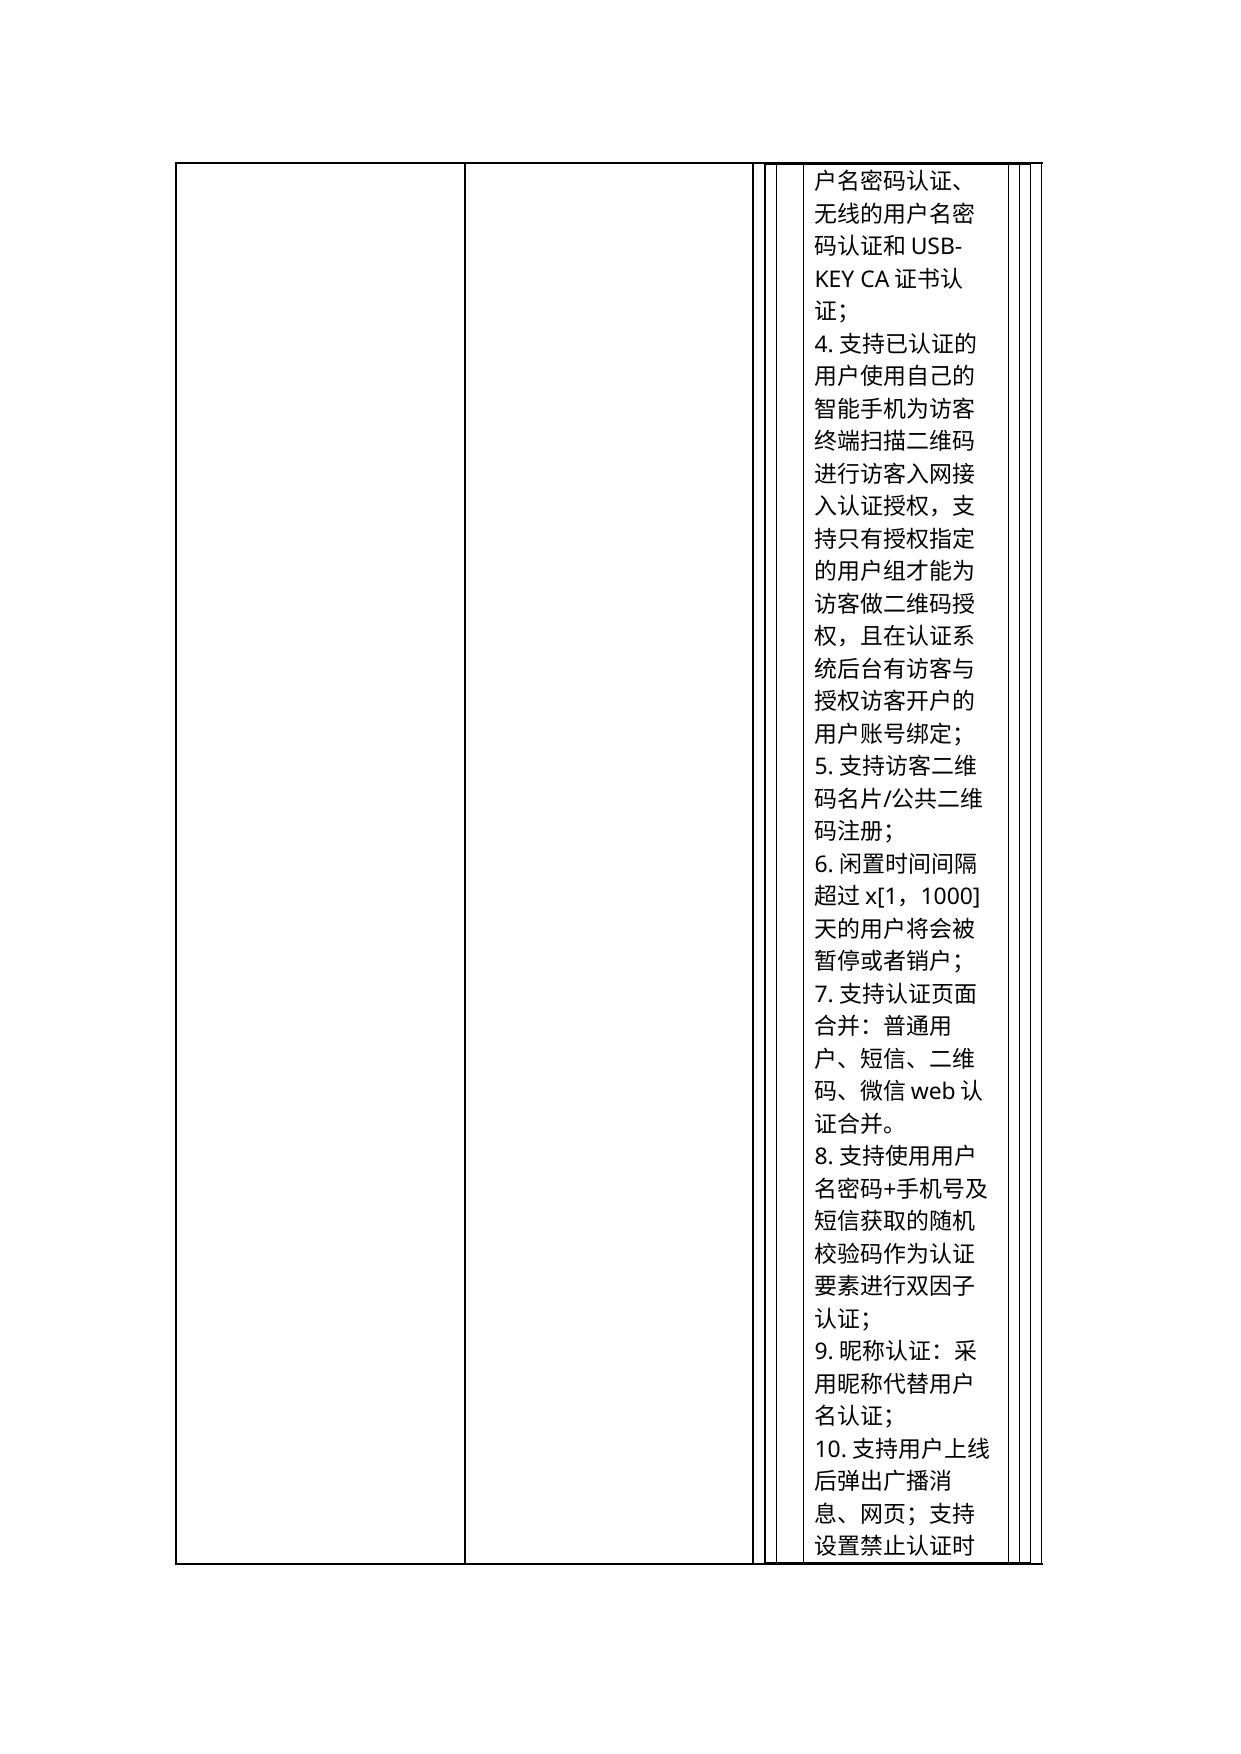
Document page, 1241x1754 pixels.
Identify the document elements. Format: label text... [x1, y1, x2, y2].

table_cell [777, 165, 803, 1562]
table_cell [1020, 165, 1030, 1562]
table_cell [466, 164, 752, 1563]
table_cell 1 [177, 164, 464, 1563]
table_cell [1031, 164, 1041, 1563]
table_cell [766, 165, 776, 1562]
table_cell [1009, 165, 1019, 1562]
table_cell [804, 165, 1008, 1562]
table_cell [754, 164, 764, 1563]
